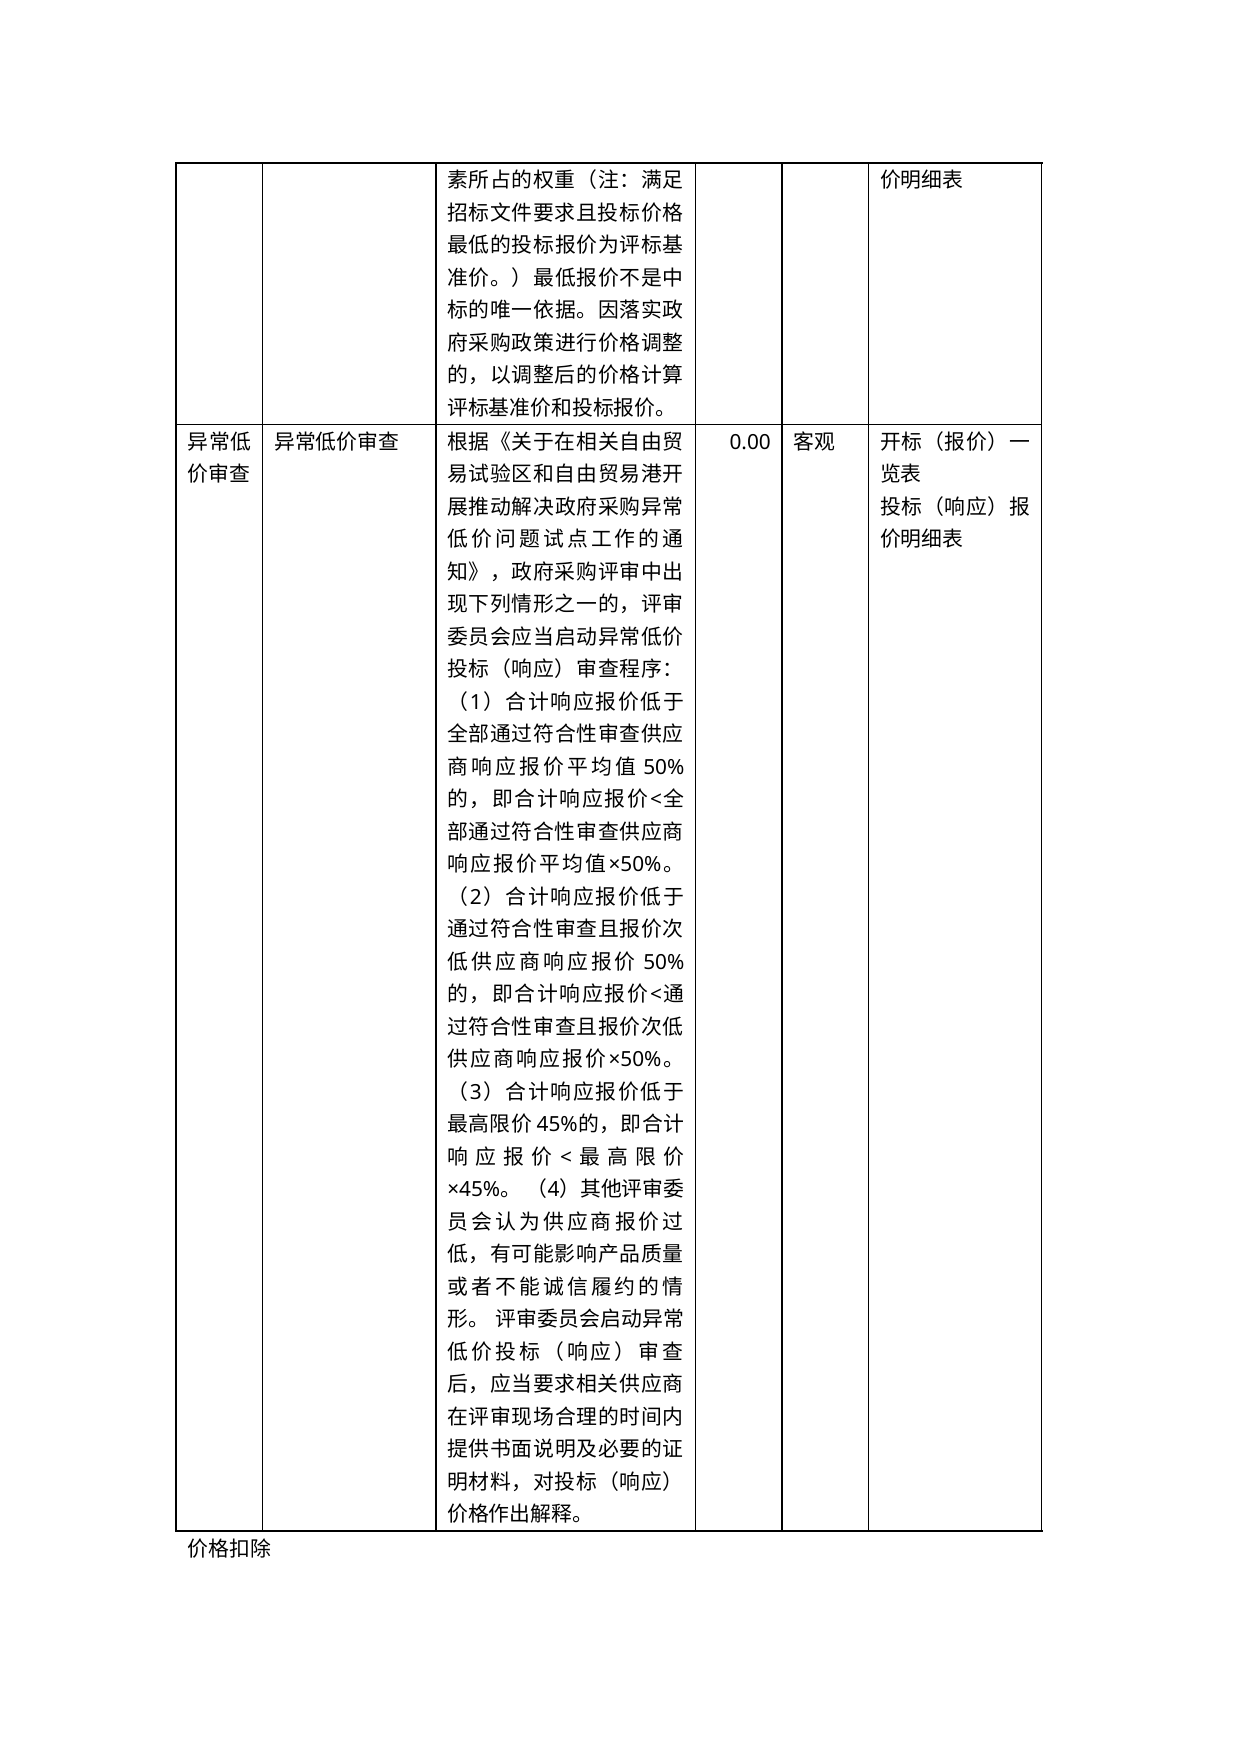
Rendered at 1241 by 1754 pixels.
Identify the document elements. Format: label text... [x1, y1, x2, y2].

text 价格扣除 [187, 1532, 1053, 1564]
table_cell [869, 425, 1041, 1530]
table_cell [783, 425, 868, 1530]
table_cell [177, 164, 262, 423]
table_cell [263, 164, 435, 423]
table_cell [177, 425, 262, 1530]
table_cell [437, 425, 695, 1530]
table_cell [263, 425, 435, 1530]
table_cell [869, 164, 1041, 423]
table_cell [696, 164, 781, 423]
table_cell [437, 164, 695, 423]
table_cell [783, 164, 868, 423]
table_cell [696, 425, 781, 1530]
